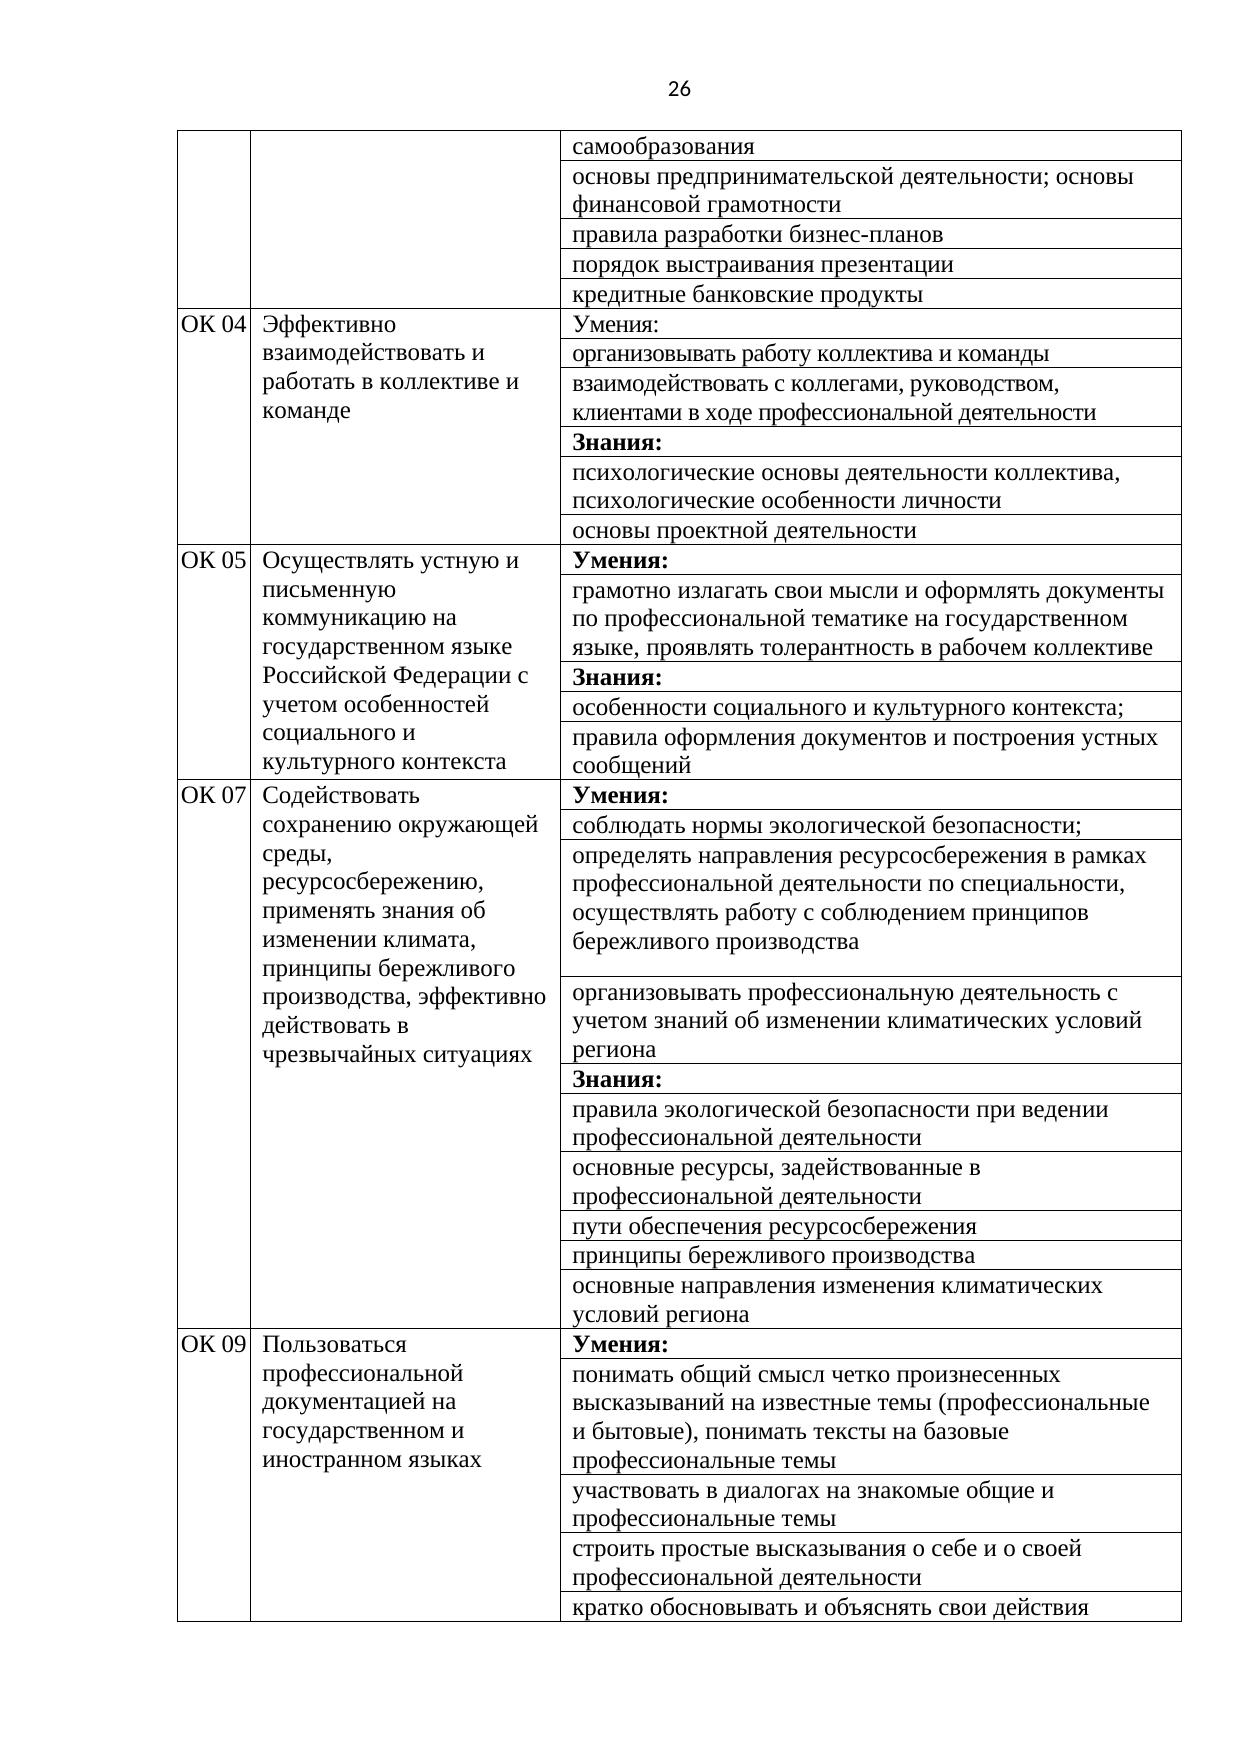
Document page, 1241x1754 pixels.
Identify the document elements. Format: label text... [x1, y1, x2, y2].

table_cell Содействовать сохранению окружающей среды, ресурсосбережению, применять знания об изменении климата, принципы бережливого производства, эффективно действовать в чрезвычайных ситуациях [251, 780, 560, 1328]
table_cell особенности социального и культурного контекста; [561, 692, 1181, 721]
table_cell определять направления ресурсосбережения в рамках профессиональной деятельности по специальности, осуществлять работу с соблюдением принципов бережливого производства [561, 840, 1181, 976]
table_cell Пользоваться профессиональной документацией на государственном и иностранном языках [251, 1329, 560, 1621]
table_cell Умения: [561, 545, 1181, 574]
table_cell взаимодействовать с коллегами, руководством, клиентами в ходе профессиональной деятельности [561, 368, 1181, 426]
table_cell Умения: [561, 309, 1181, 337]
table_cell Знания: [561, 1064, 1181, 1093]
table_cell ОК 07 [178, 780, 250, 1328]
table_cell кредитные банковские продукты [561, 279, 1181, 308]
table_cell правила разработки бизнес-планов [561, 219, 1181, 248]
table_cell Знания: [561, 662, 1181, 691]
table_cell организовывать работу коллектива и команды [561, 339, 1181, 367]
table_cell грамотно излагать свои мысли и оформлять документы по профессиональной тематике на государственном языке, проявлять толерантность в рабочем коллективе [561, 575, 1181, 661]
table_cell ОК 05 [178, 545, 250, 779]
table_cell понимать общий смысл четко произнесенных высказываний на известные темы (профессиональные и бытовые), понимать тексты на базовые профессиональные темы [561, 1359, 1181, 1474]
table_cell организовывать профессиональную деятельность с учетом знаний об изменении климатических условий региона [561, 977, 1181, 1063]
table_cell ОК 09 [178, 1329, 250, 1621]
table_cell строить простые высказывания о себе и о своей профессиональной деятельности [561, 1533, 1181, 1591]
table_cell основные направления изменения климатических условий региона [561, 1270, 1181, 1328]
table_cell основы предпринимательской деятельности; основы финансовой грамотности [561, 161, 1181, 218]
table_cell ОК 04 [178, 309, 250, 544]
table_cell Знания: [561, 427, 1181, 456]
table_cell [561, 131, 1181, 160]
table_cell соблюдать нормы экологической безопасности; [561, 810, 1181, 839]
table_cell пути обеспечения ресурсосбережения [561, 1211, 1181, 1239]
table_cell участвовать в диалогах на знакомые общие и профессиональные темы [561, 1475, 1181, 1532]
table_cell правила экологической безопасности при ведении профессиональной деятельности [561, 1094, 1181, 1151]
table_cell принципы бережливого производства [561, 1241, 1181, 1269]
table_cell основы проектной деятельности [561, 515, 1181, 544]
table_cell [561, 1592, 1181, 1621]
table_cell правила оформления документов и построения устных сообщений [561, 722, 1181, 779]
table_cell порядок выстраивания презентации [561, 249, 1181, 278]
table_cell Осуществлять устную и письменную коммуникацию на государственном языке Российской Федерации с учетом особенностей социального и культурного контекста [251, 545, 560, 779]
table_cell Эффективно взаимодействовать и работать в коллективе и команде [251, 309, 560, 544]
table_cell Умения: [561, 780, 1181, 809]
table_cell психологические основы деятельности коллектива, психологические особенности личности [561, 457, 1181, 514]
table_cell основные ресурсы, задействованные в профессиональной деятельности [561, 1152, 1181, 1210]
table_cell Умения: [561, 1329, 1181, 1358]
